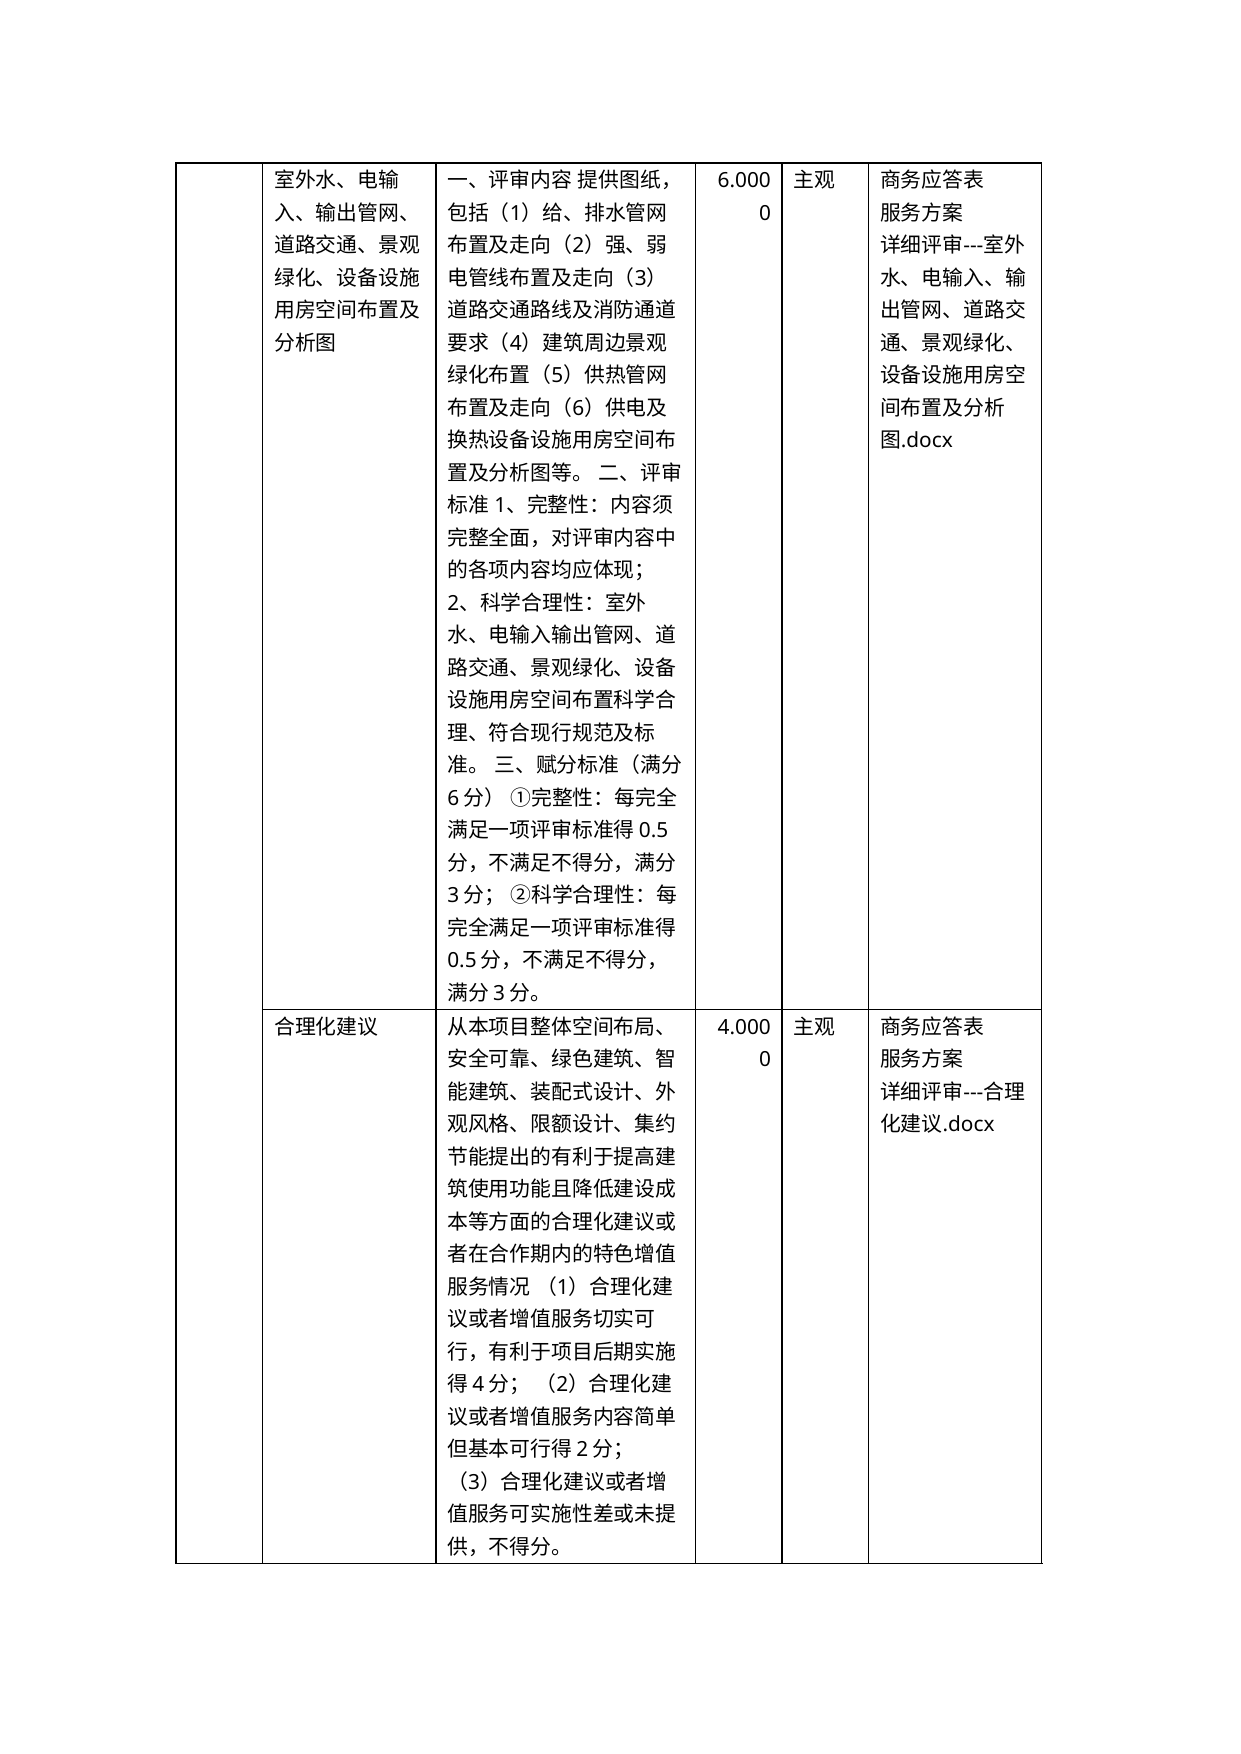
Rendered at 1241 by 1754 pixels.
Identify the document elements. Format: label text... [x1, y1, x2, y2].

table_cell 一、评审内容 提供图纸，包括（1）给、排水管网布置及走向（2）强、弱电管线布置及走向（3）道路交通路线及消防通道要求（4）建筑周边景观绿化布置（5）供热管网布置及走向（6）供电及换热设备设施用房空间布置及分析图等。 二、评审标准 1、完整性：内容须完整全面，对评审内容中的各项内容均应体现； 2、科学合理性：室外水、电输入输出管网、道路交通、景观绿化、设备设施用房空间布置科学合理、符合现行规范及标准。 三、赋分标准（满分6分） ①完整性：每完全满足一项评审标准得0.5分，不满足不得分，满分3分； ②科学合理性：每完全满足一项评审标准得0.5分，不满足不得分，满分3分。 [437, 164, 695, 1008]
table_cell 商务应答表 服务方案 详细评审---室外水、电输入、输出管网、道路交通、景观绿化、设备设施用房空间布置及分析图.docx [869, 164, 1041, 1008]
table_cell 主观 [783, 164, 868, 1008]
table_cell 6.0000 [696, 164, 781, 1008]
table_cell 主观 [783, 1010, 868, 1563]
table_cell 室外水、电输入、输出管网、道路交通、景观绿化、设备设施用房空间布置及分析图 [263, 164, 435, 1008]
table_cell 合理化建议 [263, 1010, 435, 1563]
table_cell 4.0000 [696, 1010, 781, 1563]
table_cell 从本项目整体空间布局、安全可靠、绿色建筑、智能建筑、装配式设计、外观风格、限额设计、集约节能提出的有利于提高建筑使用功能且降低建设成本等方面的合理化建议或者在合作期内的特色增值服务情况 （1）合理化建议或者增值服务切实可行，有利于项目后期实施得4分； （2）合理化建议或者增值服务内容简单但基本可行得2分； （3）合理化建议或者增值服务可实施性差或未提供，不得分。 [437, 1010, 695, 1563]
table_cell 商务应答表 服务方案 详细评审---合理化建议.docx [869, 1010, 1041, 1563]
